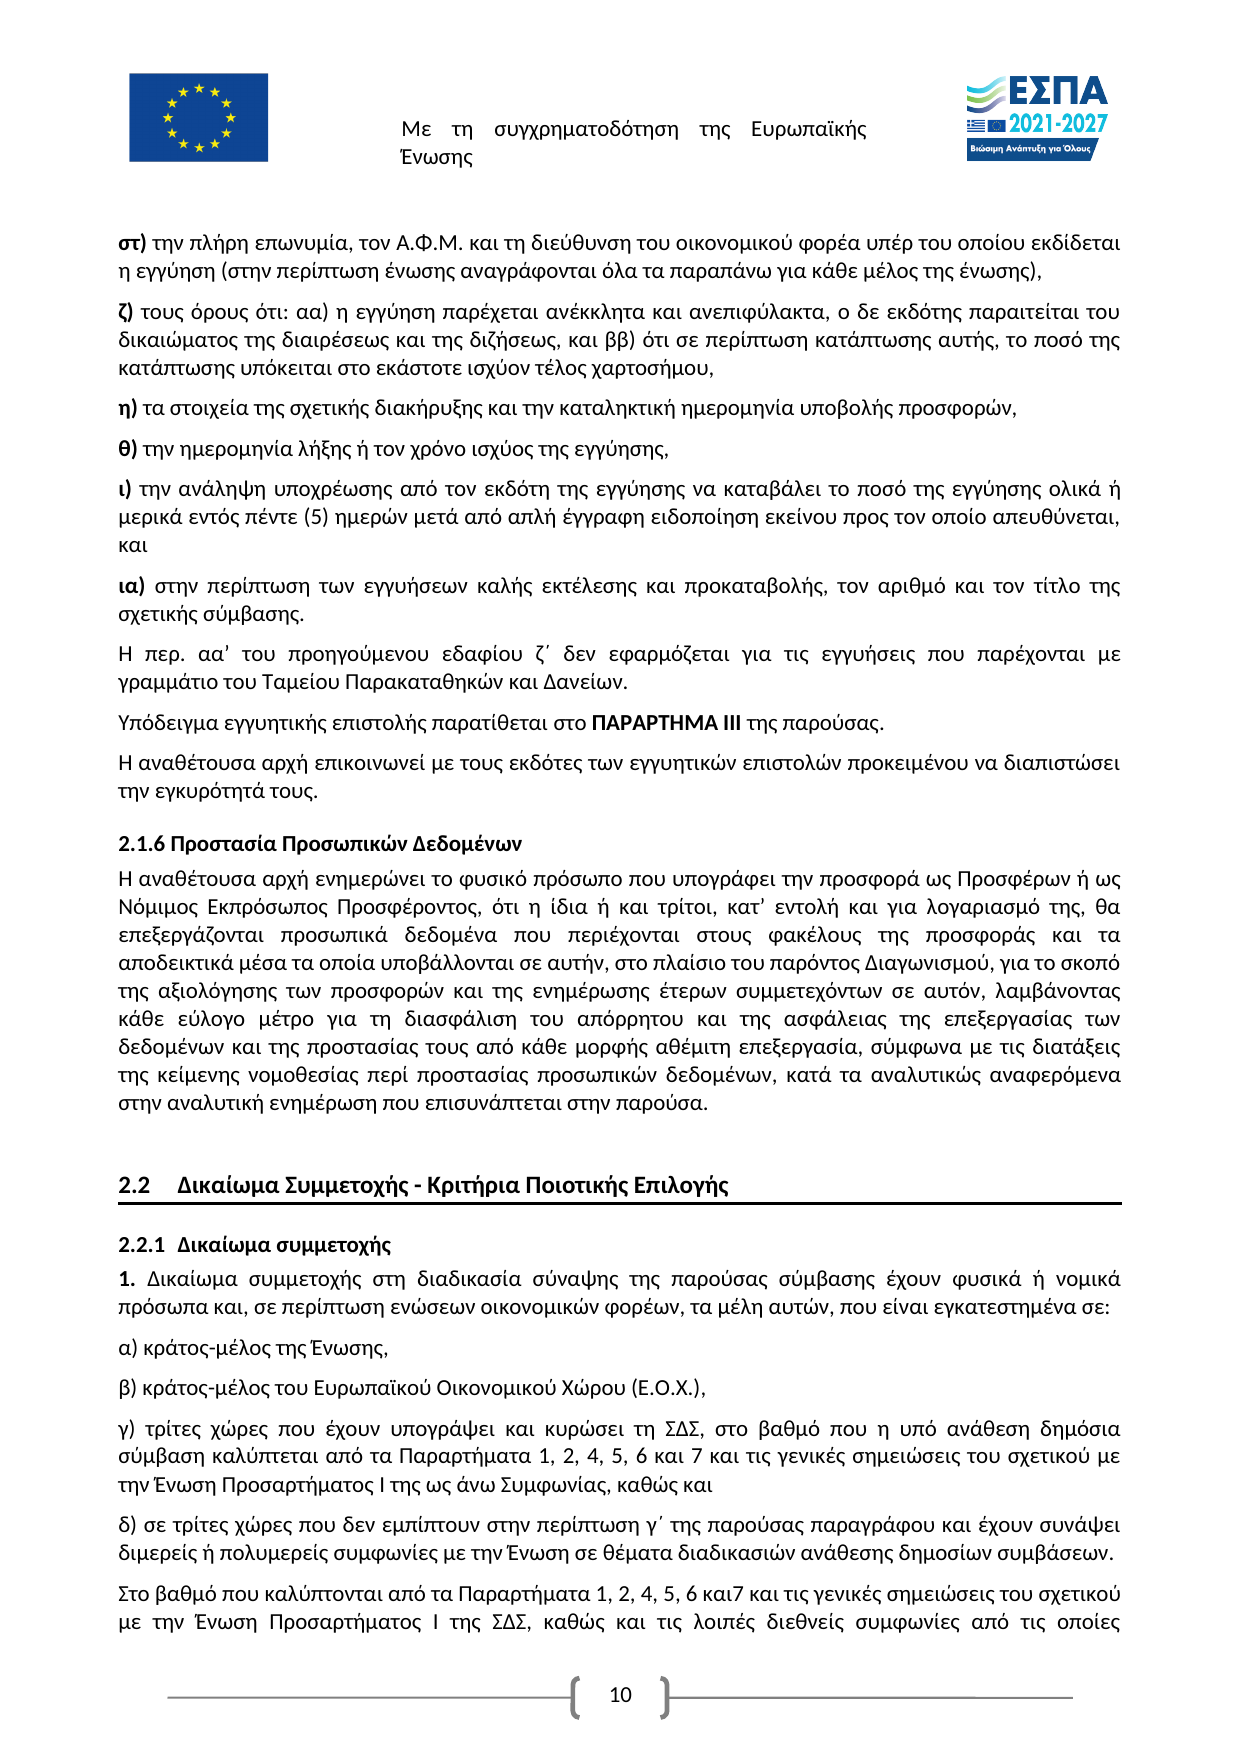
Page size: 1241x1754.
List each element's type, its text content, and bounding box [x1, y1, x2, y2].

subtitle 2.2 Δικαίωμα Συμμετοχής - Κριτήρια Ποιοτικής Επιλογής [118, 1169, 1122, 1202]
text θ) την ημερομηνία λήξης ή τον χρόνο ισχύος της εγγύησης, [118, 434, 1122, 462]
subtitle 2.1.6 Προστασία Προσωπικών Δεδομένων [118, 829, 1122, 858]
text στ) την πλήρη επωνυμία, τον Α.Φ.Μ. και τη διεύθυνση του οικονομικού φορέα υπέρ του οποίου εκδίδεται η εγγύηση (στην περίπτωση ένωσης αναγράφονται όλα τα παραπάνω για κάθε μέλος της ένωσης), [118, 228, 1122, 284]
text Υπόδειγμα εγγυητικής επιστολής παρατίθεται στο ΠΑΡΑΡΤΗΜΑ III της παρούσας. [118, 708, 1122, 736]
text ζ) τους όρους ότι: αα) η εγγύηση παρέχεται ανέκκλητα και ανεπιφύλακτα, ο δε εκδότης παραιτείται του δικαιώματος της διαιρέσεως και της διζήσεως, και ββ) ότι σε περίπτωση κατάπτωσης αυτής, το ποσό της κατάπτωσης υπόκειται στο εκάστοτε ισχύον τέλος χαρτοσήμου, [118, 297, 1122, 381]
text β) κράτος-μέλος του Ευρωπαϊκού Οικονομικού Χώρου (Ε.Ο.Χ.), [118, 1373, 1122, 1401]
text γ) τρίτες χώρες που έχουν υπογράψει και κυρώσει τη ΣΔΣ, στο βαθμό που η υπό ανάθεση δημόσια σύμβαση καλύπτεται από τα Παραρτήματα 1, 2, 4, 5, 6 και 7 και τις γενικές σημειώσεις του σχετικού με την Ένωση Προσαρτήματος I της ως άνω Συμφωνίας, καθώς και [118, 1414, 1122, 1498]
text α) κράτος-μέλος της Ένωσης, [118, 1333, 1122, 1361]
subtitle 2.2.1 Δικαίωμα συμμετοχής [118, 1230, 1122, 1258]
text 1. Δικαίωμα συμμετοχής στη διαδικασία σύναψης της παρούσας σύμβασης έχουν φυσικά ή νομικά πρόσωπα και, σε περίπτωση ενώσεων οικονομικών φορέων, τα μέλη αυτών, που είναι εγκατεστημένα σε: [118, 1264, 1122, 1320]
text Η περ. αα’ του προηγούμενου εδαφίου ζ΄ δεν εφαρμόζεται για τις εγγυήσεις που παρέχονται με γραμμάτιο του Ταμείου Παρακαταθηκών και Δανείων. [118, 639, 1122, 696]
text δ) σε τρίτες χώρες που δεν εμπίπτουν στην περίπτωση γ΄ της παρούσας παραγράφου και έχουν συνάψει διμερείς ή πολυμερείς συμφωνίες με την Ένωση σε θέματα διαδικασιών ανάθεσης δημοσίων συμβάσεων. [118, 1510, 1122, 1566]
picture [129, 73, 269, 162]
picture [964, 73, 1111, 164]
text η) τα στοιχεία της σχετικής διακήρυξης και την καταληκτική ημερομηνία υποβολής προσφορών, [118, 393, 1122, 421]
text Η αναθέτουσα αρχή επικοινωνεί με τους εκδότες των εγγυητικών επιστολών προκειμένου να διαπιστώσει την εγκυρότητά τους. [118, 748, 1122, 804]
text ι) την ανάληψη υποχρέωσης από τον εκδότη της εγγύησης να καταβάλει το ποσό της εγγύησης ολικά ή μερικά εντός πέντε (5) ημερών μετά από απλή έγγραφη ειδοποίηση εκείνου προς τον οποίο απευθύνεται, και [118, 474, 1122, 558]
text ια) στην περίπτωση των εγγυήσεων καλής εκτέλεσης και προκαταβολής, τον αριθμό και τον τίτλο της σχετικής σύμβασης. [118, 571, 1122, 627]
text Η αναθέτουσα αρχή ενημερώνει το φυσικό πρόσωπο που υπογράφει την προσφορά ως Προσφέρων ή ως Νόμιμος Εκπρόσωπος Προσφέροντος, ότι η ίδια ή και τρίτοι, κατ’ εντολή και για λογαριασμό της, θα επεξεργάζονται προσωπικά δεδομένα που περιέχονται στους φακέλους της προσφοράς και τα αποδεικτικά μέσα τα οποία υποβάλλονται σε αυτήν, στο πλαίσιο του παρόντος Διαγωνισμού, για το σκοπό της αξιολόγησης των προσφορών και της ενημέρωσης έτερων συμμετεχόντων σε αυτόν, λαμβάνοντας κάθε εύλογο μέτρο για τη διασφάλιση του απόρρητου και της ασφάλειας της επεξεργασίας των δεδομένων και της προστασίας τους από κάθε μορφής αθέμιτη επεξεργασία, σύμφωνα με τις διατάξεις της κείμενης νομοθεσίας περί προστασίας προσωπικών δεδομένων, κατά τα αναλυτικώς αναφερόμενα στην αναλυτική ενημέρωση που επισυνάπτεται στην παρούσα. [118, 864, 1122, 1116]
